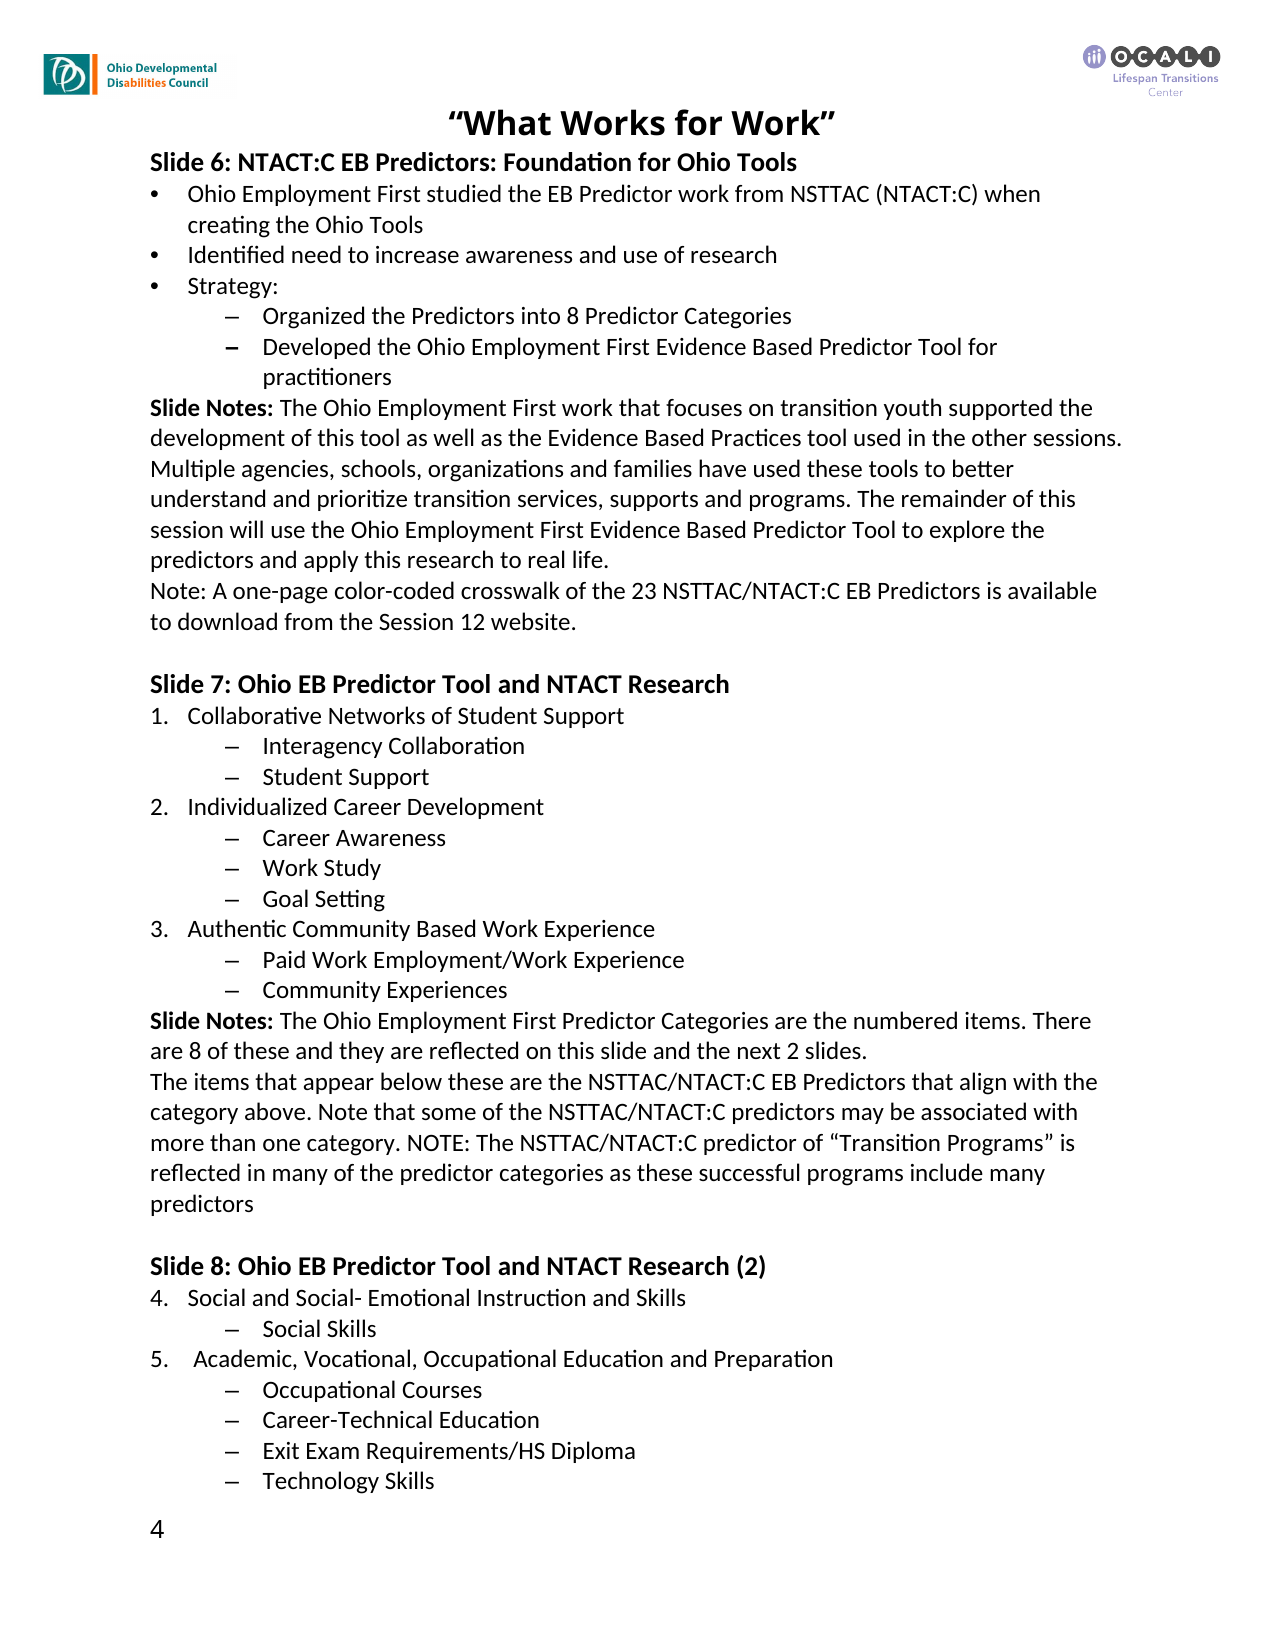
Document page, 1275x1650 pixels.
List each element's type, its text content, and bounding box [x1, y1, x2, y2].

list Exit Exam Requirements/HS Diploma [225, 1435, 1125, 1465]
subtitle Identified need to increase awareness and use of research [150, 239, 1125, 270]
list Technology Skills [225, 1465, 1125, 1496]
subtitle Paid Work Employment/Work Experience [225, 944, 1125, 974]
subtitle Student Support [225, 761, 1125, 791]
subtitle Career Awareness [225, 822, 1125, 852]
subtitle Interagency Collaboration [225, 730, 1125, 761]
list Social Skills [225, 1313, 1125, 1343]
subtitle Authentic Community Based Work Experience [150, 913, 1125, 944]
subtitle Strategy: [150, 270, 1125, 301]
list Career-Technical Education [225, 1404, 1125, 1435]
text Note: A one-page color-coded crosswalk of the 23 NSTTAC/NTACT:C EB Predictors is available to download from the Session 12 website. [150, 575, 1125, 636]
subtitle Slide 8: Ohio EB Predictor Tool and NTACT Research (2) [150, 1249, 1125, 1282]
list Occupational Courses [225, 1374, 1125, 1404]
picture [38, 54, 238, 99]
text Slide Notes: The Ohio Employment First Predictor Categories are the numbered items. There are 8 of these and they are reflected on this slide and the next 2 slides. [150, 1005, 1125, 1066]
subtitle Community Experiences [225, 974, 1125, 1005]
subtitle Developed the Ohio Employment First Evidence Based Predictor Tool for practitioners [225, 331, 1125, 392]
subtitle Slide 7: Ohio EB Predictor Tool and NTACT Research [150, 667, 1125, 700]
list Social and Social- Emotional Instruction and Skills [150, 1282, 1125, 1313]
subtitle Organized the Predictors into 8 Predictor Categories [225, 301, 1125, 331]
subtitle Ohio Employment First studied the EB Predictor work from NSTTAC (NTACT:C) when creating the Ohio Tools [150, 178, 1125, 239]
text Slide Notes: The Ohio Employment First work that focuses on transition youth supported the development of this tool as well as the Evidence Based Practices tool used in the other sessions. Multiple agencies, schools, organizations and families have used these tools to better understand and prioritize transition services, supports and programs. The remainder of this session will use the Ohio Employment First Evidence Based Predictor Tool to explore the predictors and apply this research to real life. [150, 392, 1125, 575]
picture [1080, 43, 1224, 99]
subtitle Work Study [225, 852, 1125, 883]
subtitle Individualized Career Development [150, 791, 1125, 822]
subtitle Goal Setting [225, 883, 1125, 913]
subtitle Slide 6: NTACT:C EB Predictors: Foundation for Ohio Tools [150, 145, 1125, 178]
subtitle Collaborative Networks of Student Support [150, 700, 1125, 730]
list Academic, Vocational, Occupational Education and Preparation [150, 1343, 1125, 1374]
